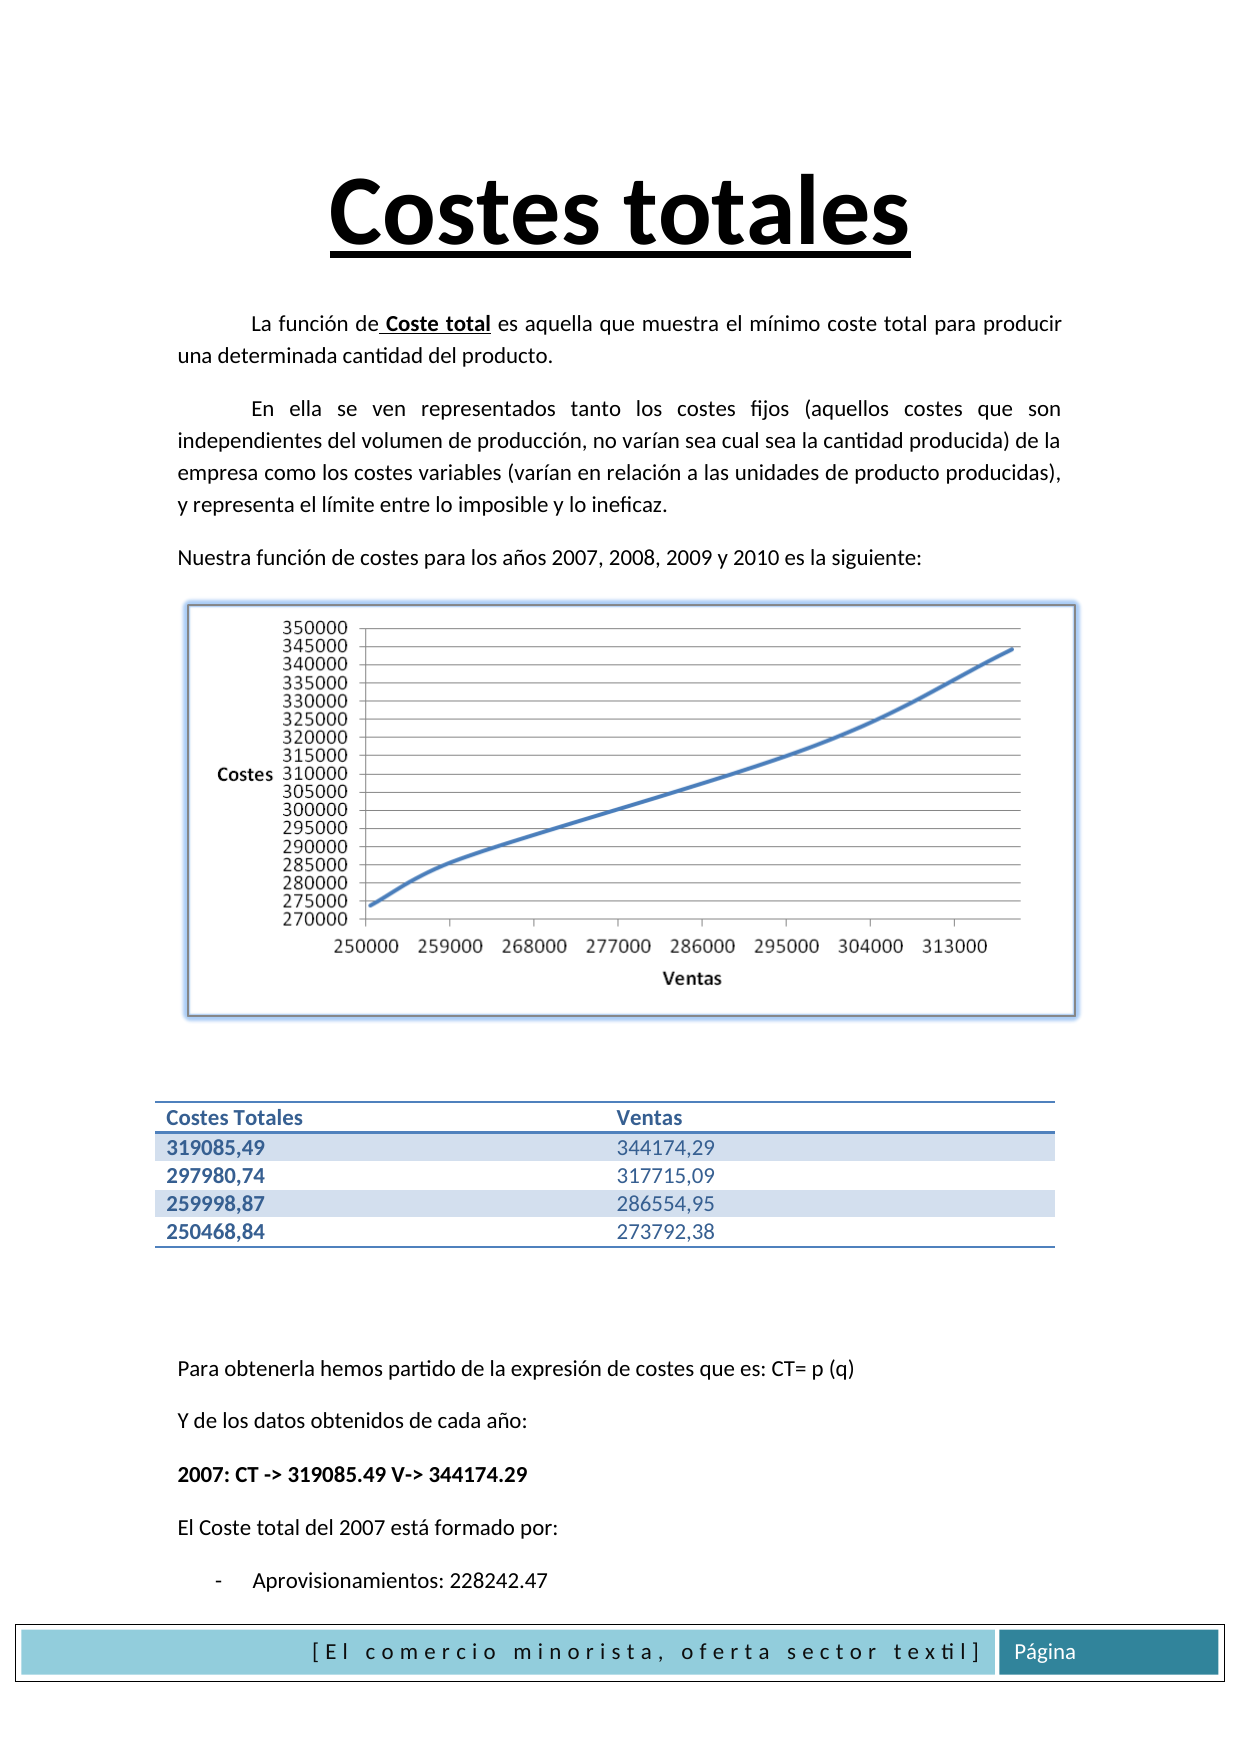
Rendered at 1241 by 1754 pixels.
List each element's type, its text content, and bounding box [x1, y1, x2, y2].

table_header Ventas [605, 1103, 1055, 1131]
table_cell 317715,09 [605, 1161, 1055, 1189]
list Aprovisionamientos: 228242.47 [215, 1566, 1063, 1594]
table_cell 319085,49 [155, 1134, 605, 1161]
text 2007: CT -> 319085.49 V-> 344174.29 [177, 1460, 1063, 1488]
table_header Costes Totales [155, 1103, 605, 1131]
picture [177, 596, 1086, 1024]
text Costes totales [177, 148, 1063, 270]
table_cell 250468,84 [155, 1218, 605, 1246]
table_cell 273792,38 [605, 1218, 1055, 1246]
text Y de los datos obtenidos de cada año: [177, 1407, 1063, 1435]
text Nuestra función de costes para los años 2007, 2008, 2009 y 2010 es la siguiente: [177, 543, 1063, 572]
text En ella se ven representados tanto los costes fijos (aquellos costes que son independientes del volumen de producción, no varían sea cual sea la cantidad producida) de la empresa como los costes variables (varían en relación a las unidades de producto producidas), y representa el límite entre lo imposible y lo ineficaz. [177, 394, 1063, 518]
table_cell 286554,95 [605, 1190, 1055, 1217]
table_cell 344174,29 [605, 1134, 1055, 1161]
text El Coste total del 2007 está formado por: [177, 1513, 1063, 1541]
text La función de Coste total es aquella que muestra el mínimo coste total para producir una determinada cantidad del producto. [177, 309, 1063, 369]
text Para obtenerla hemos partido de la expresión de costes que es: CT= p (q) [177, 1354, 1063, 1382]
table_cell 297980,74 [155, 1161, 605, 1189]
table_cell 259998,87 [155, 1190, 605, 1217]
